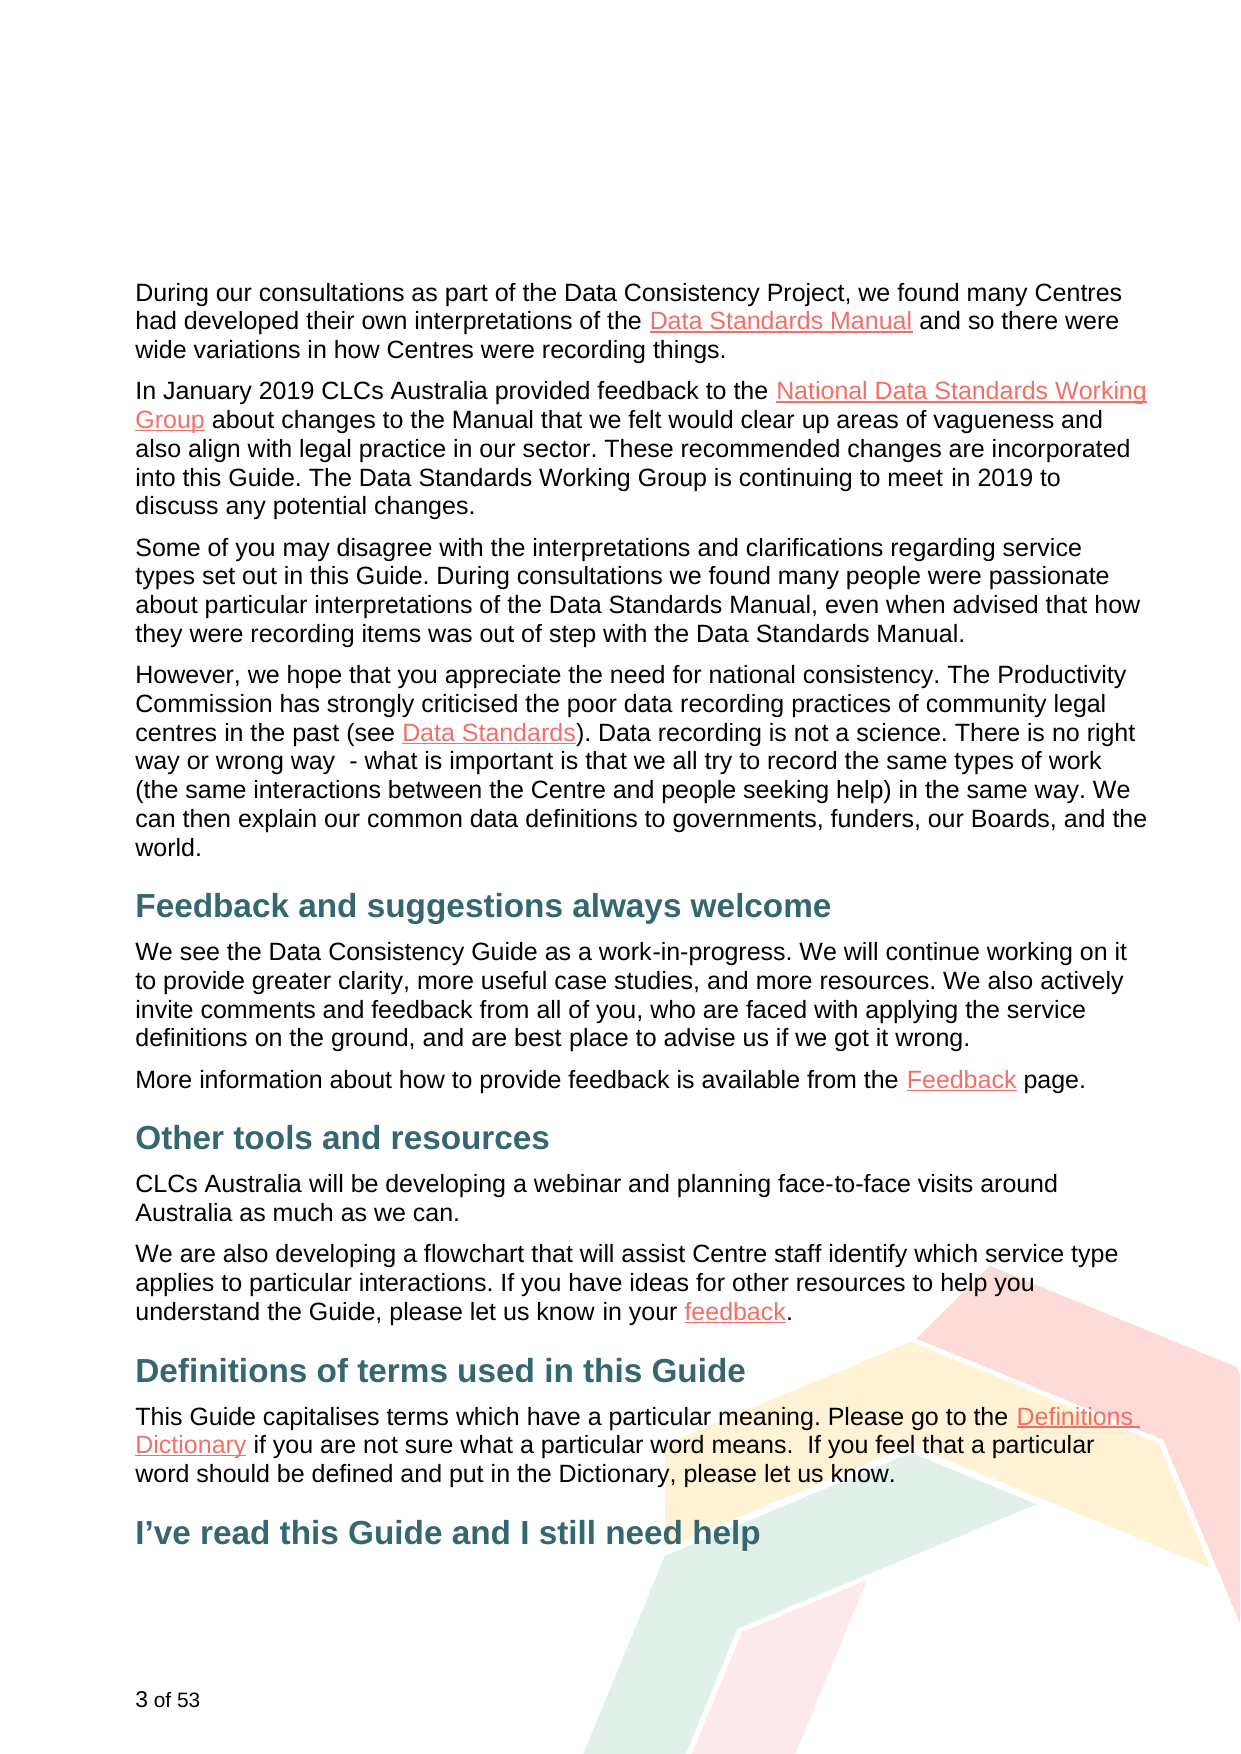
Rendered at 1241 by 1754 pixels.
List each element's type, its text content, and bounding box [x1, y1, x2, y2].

subtitle Feedback and suggestions always welcome [135, 886, 1149, 925]
subtitle Other tools and resources [135, 1118, 1149, 1157]
text Some of you may disagree with the interpretations and clarifications regarding service types set out in this Guide. During consultations we found many people were passionate about particular interpretations of the Data Standards Manual, even when advised that how they were recording items was out of step with the Data Standards Manual. [135, 532, 1149, 647]
text We see the Data Consistency Guide as a work-in-progress. We will continue working on it to provide greater clarity, more useful case studies, and more resources. We also actively invite comments and feedback from all of you, who are faced with applying the service definitions on the ground, and are best place to advise us if we got it wrong. [135, 937, 1149, 1052]
text During our consultations as part of the Data Consistency Project, we found many Centres had developed their own interpretations of the Data Standards Manual and so there were wide variations in how Centres were recording things. [135, 277, 1149, 364]
text CLCs Australia will be developing a webinar and planning face-to-face visits around Australia as much as we can. [135, 1169, 1149, 1227]
picture [530, 1230, 1241, 1754]
text We are also developing a flowchart that will assist Centre staff identify which service type applies to particular interactions. If you have ideas for other resources to help you understand the Guide, please let us know in your feedback. [135, 1239, 1149, 1326]
text More information about how to provide feedback is available from the Feedback page. [135, 1065, 1149, 1093]
subtitle I’ve read this Guide and I still need help [135, 1513, 1149, 1551]
subtitle Definitions of terms used in this Guide [135, 1351, 1149, 1389]
text This Guide capitalises terms which have a particular meaning. Please go to the Definitions Dictionary if you are not sure what a particular word means. If you feel that a particular word should be defined and put in the Dictionary, please let us know. [135, 1402, 1149, 1488]
text However, we hope that you appreciate the need for national consistency. The Productivity Commission has strongly criticised the poor data recording practices of community legal centres in the past (see Data Standards). Data recording is not a science. There is no right way or wrong way - what is important is that we all try to record the same types of work (the same interactions between the Centre and people seeking help) in the same way. We can then explain our common data definitions to governments, funders, our Boards, and the world. [135, 660, 1149, 861]
text In January 2019 CLCs Australia provided feedback to the National Data Standards Working Group about changes to the Manual that we felt would clear up areas of vagueness and also align with legal practice in our sector. These recommended changes are incorporated into this Guide. The Data Standards Working Group is continuing to meet in 2019 to discuss any potential changes. [135, 376, 1149, 520]
